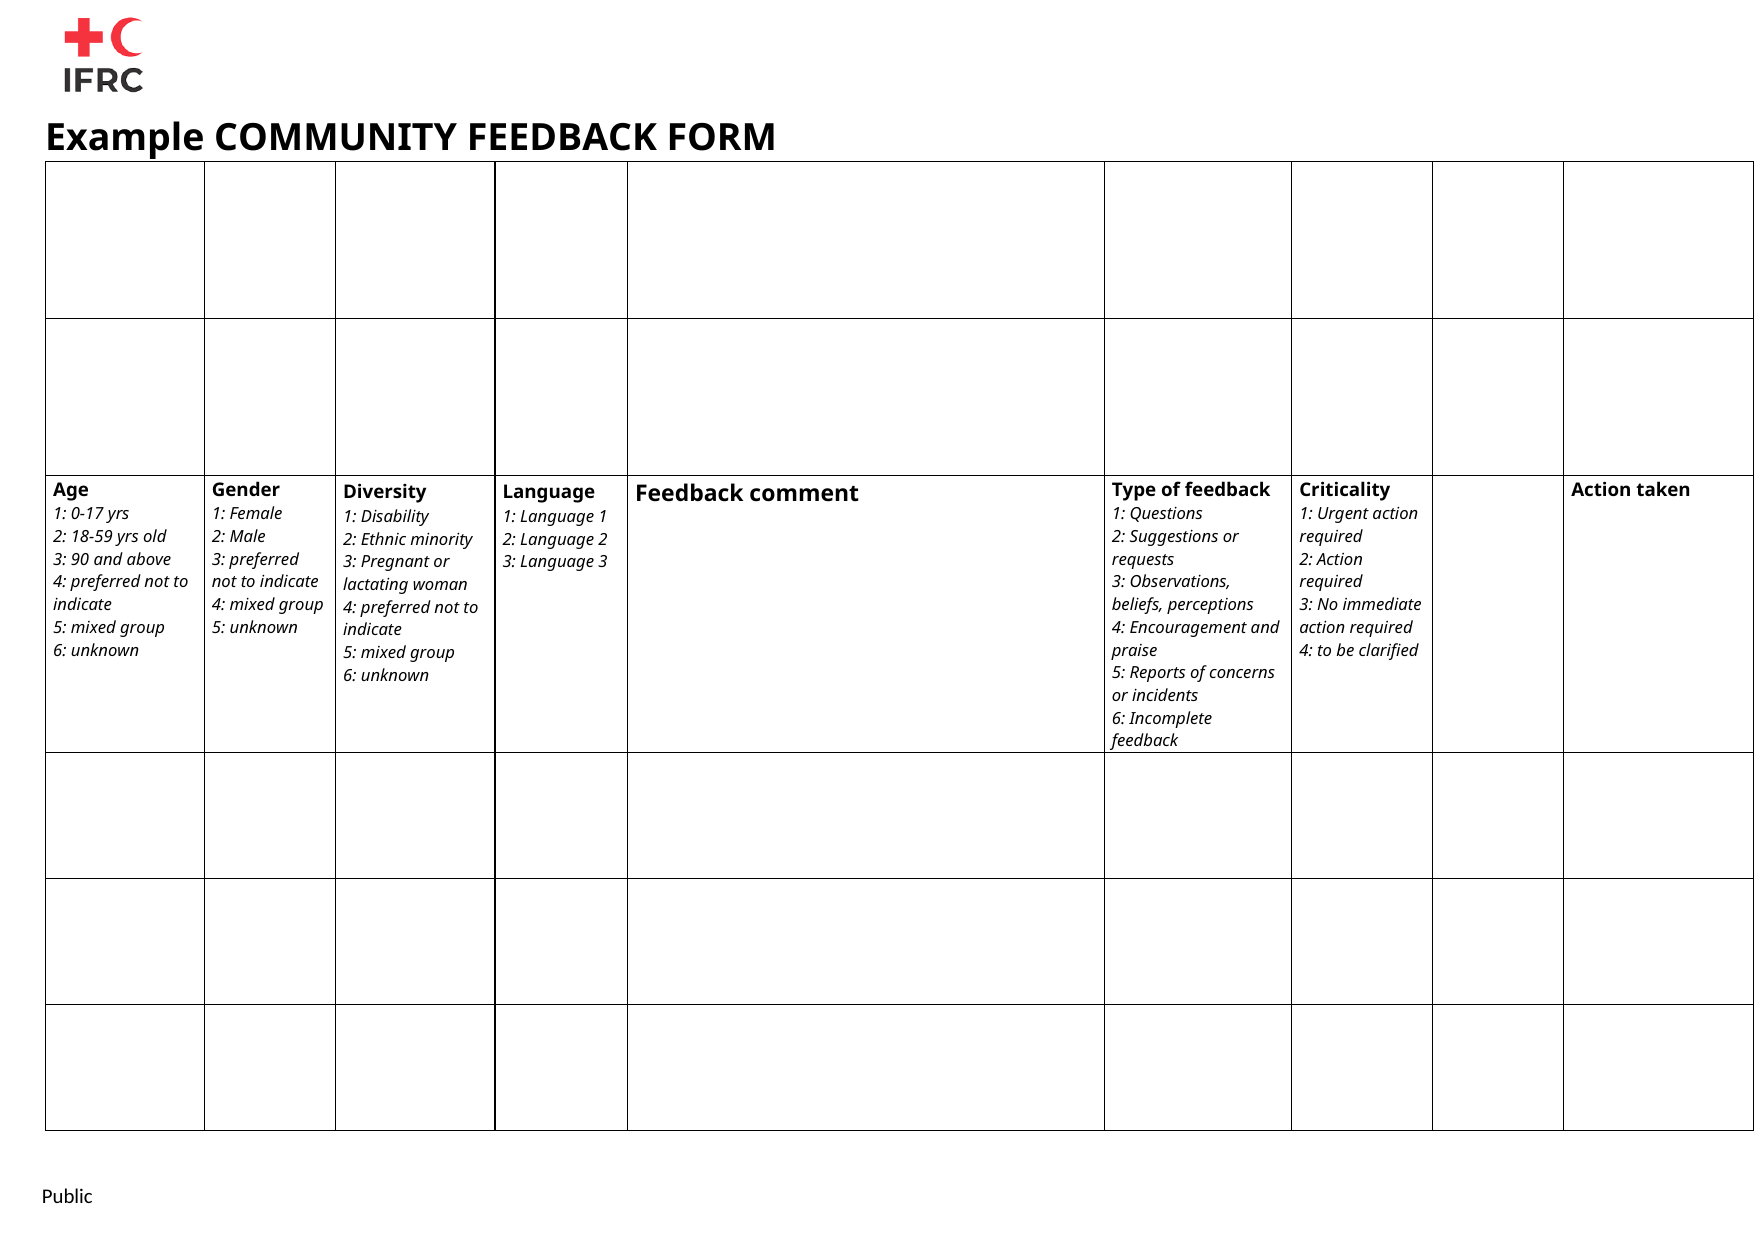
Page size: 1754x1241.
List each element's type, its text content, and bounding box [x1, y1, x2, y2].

table_cell [1105, 753, 1291, 878]
table_cell [496, 1005, 627, 1130]
table_cell [628, 1005, 1104, 1130]
table_cell [628, 319, 1104, 475]
table_cell [46, 319, 204, 475]
table_cell [205, 753, 335, 878]
table_cell [205, 1005, 335, 1130]
table_cell [496, 879, 627, 1004]
table_cell [46, 879, 204, 1004]
table_cell [1433, 1005, 1563, 1130]
table_cell Action taken [1564, 476, 1753, 752]
table_cell [336, 1005, 494, 1130]
table_cell [1105, 879, 1291, 1004]
table_cell [1564, 879, 1753, 1004]
table_cell [205, 162, 335, 318]
table_cell Age 1: 0-17 yrs 2: 18-59 yrs old 3: 90 and above 4: preferred not to indicate 5: mixed group 6: unknown [46, 476, 204, 752]
table_cell [1292, 319, 1432, 475]
table_cell [1105, 162, 1291, 318]
table_cell Type of feedback 1: Questions 2: Suggestions or requests 3: Observations, beliefs, perceptions 4: Encouragement and praise 5: Reports of concerns or incidents 6: Incomplete feedback [1105, 476, 1291, 752]
table_cell [1564, 753, 1753, 878]
table_cell [1564, 319, 1753, 475]
table_cell [336, 879, 494, 1004]
table_cell Feedback comment [628, 476, 1104, 752]
table_cell [1564, 162, 1753, 318]
table_cell [1433, 753, 1563, 878]
table_cell [46, 753, 204, 878]
table_cell Gender 1: Female 2: Male 3: preferred not to indicate 4: mixed group 5: unknown [205, 476, 335, 752]
table_cell [1292, 879, 1432, 1004]
table_cell [1564, 1005, 1753, 1130]
table_cell [46, 162, 204, 318]
table_cell [205, 319, 335, 475]
table_cell [1433, 879, 1563, 1004]
table_cell [205, 879, 335, 1004]
table_cell [1292, 162, 1432, 318]
table_cell [1292, 753, 1432, 878]
table_cell [1105, 319, 1291, 475]
table_cell [496, 162, 627, 318]
table_cell [628, 879, 1104, 1004]
table_cell [1433, 162, 1563, 318]
table_cell [46, 1005, 204, 1130]
table_cell Diversity 1: Disability 2: Ethnic minority 3: Pregnant or lactating woman 4: preferred not to indicate 5: mixed group 6: unknown [336, 476, 494, 752]
table_cell [1105, 1005, 1291, 1130]
table_cell [496, 319, 627, 475]
table_cell [628, 162, 1104, 318]
table_cell [336, 319, 494, 475]
table_cell [1292, 1005, 1432, 1130]
table_cell [496, 753, 627, 878]
table_cell [628, 753, 1104, 878]
table_cell [336, 162, 494, 318]
table_cell Language 1: Language 1 2: Language 2 3: Language 3 [496, 476, 627, 752]
table_cell [1433, 319, 1563, 475]
table_cell [1433, 476, 1563, 752]
table_cell Criticality 1: Urgent action required 2: Action required 3: No immediate action required 4: to be clarified [1292, 476, 1432, 752]
picture [45, 0, 162, 110]
table_cell [336, 753, 494, 878]
